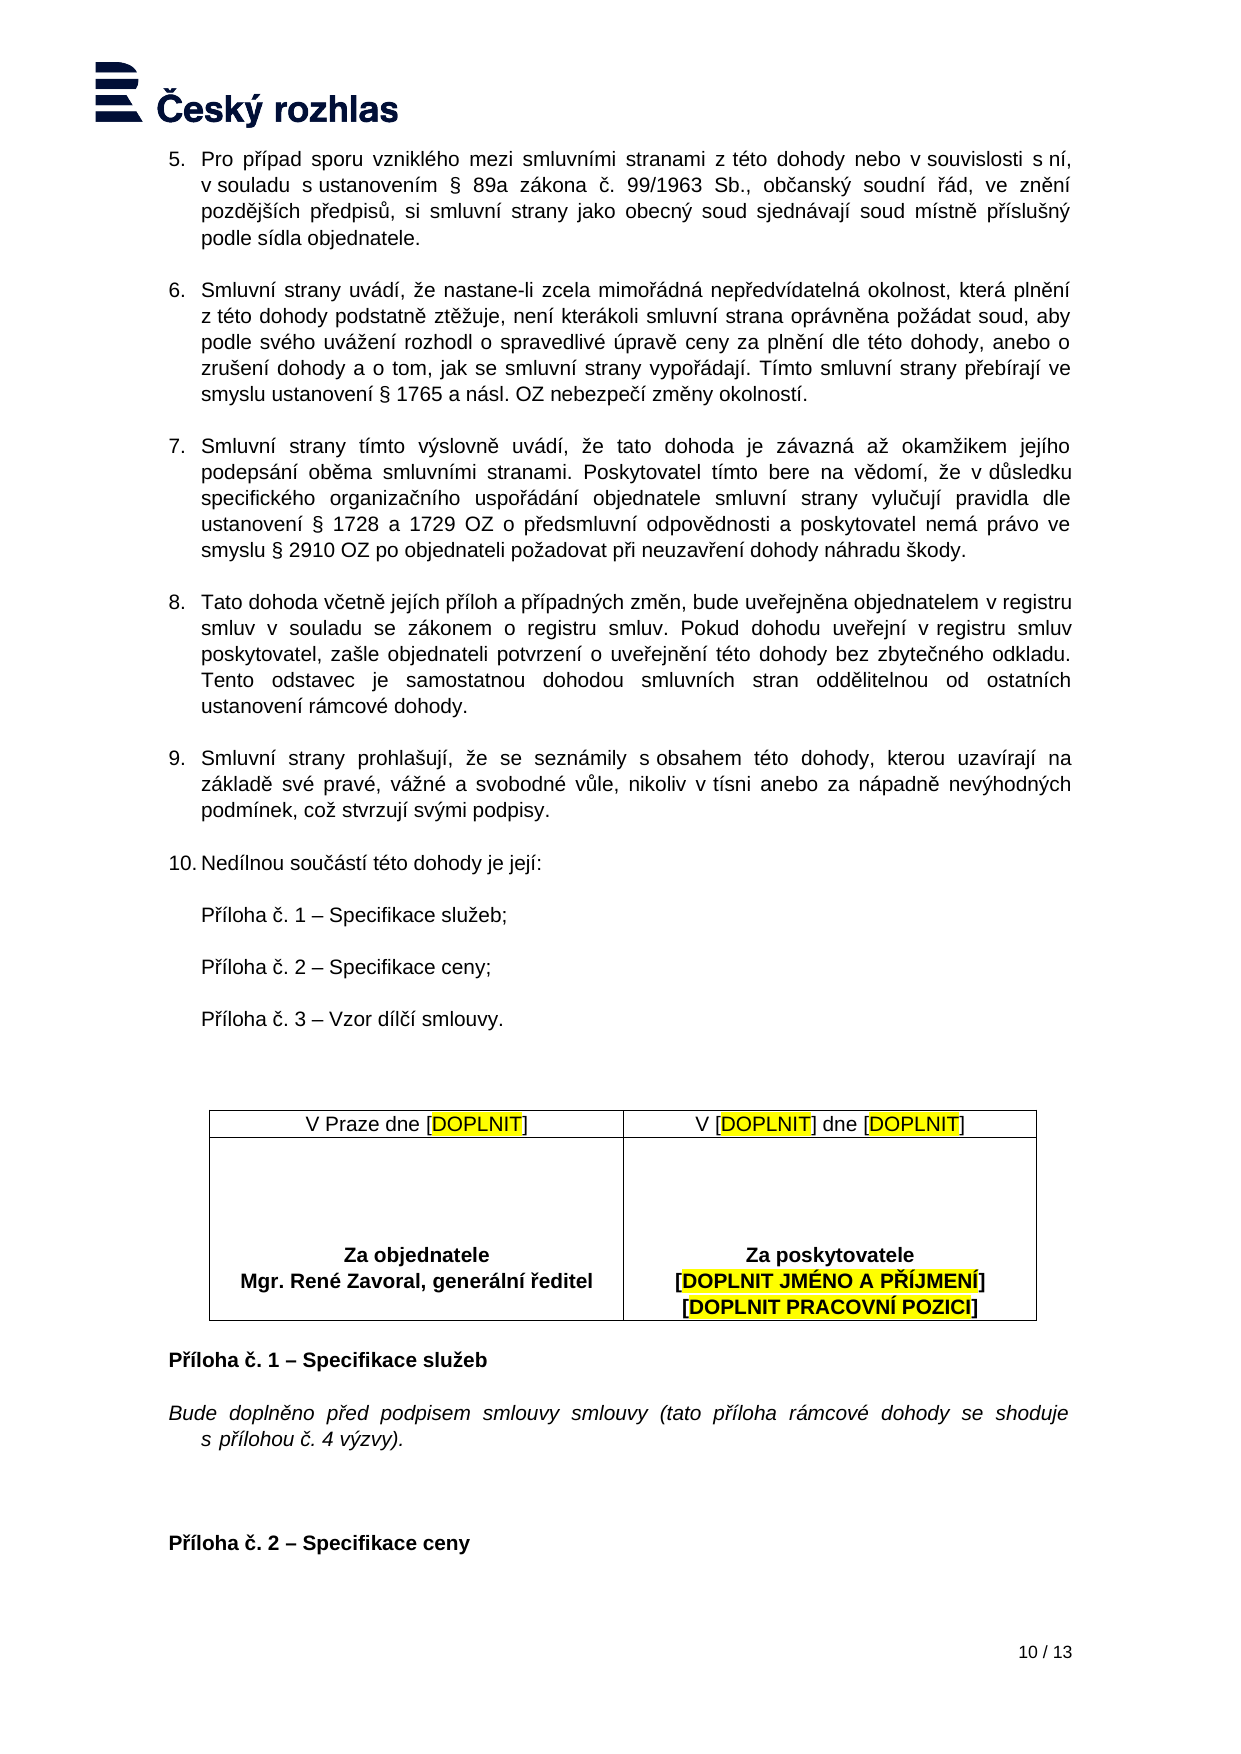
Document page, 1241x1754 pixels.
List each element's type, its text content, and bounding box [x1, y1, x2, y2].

table_cell Za poskytovatele [DOPLNIT JMÉNO A PŘÍJMENÍ] [DOPLNIT PRACOVNÍ POZICI] [624, 1138, 1036, 1320]
list Příloha č. 2 – Specifikace ceny; [168, 953, 1072, 979]
list Bude doplněno před podpisem smlouvy smlouvy (tato příloha rámcové dohody se shoduje s přílohou č. 4 výzvy). [168, 1399, 1072, 1451]
table_header V Praze dne [DOPLNIT] [210, 1111, 623, 1137]
list Příloha č. 2 – Specifikace ceny [168, 1529, 1072, 1555]
list Smluvní strany prohlašují, že se seznámily s obsahem této dohody, kterou uzavírají na základě své pravé, vážné a svobodné vůle, nikoliv v tísni anebo za nápadně nevýhodných podmínek, což stvrzují svými podpisy. [168, 745, 1072, 823]
list Příloha č. 1 – Specifikace služeb [168, 1347, 1072, 1373]
list Nedílnou součástí této dohody je její: [168, 849, 1072, 875]
table_cell Za objednatele Mgr. René Zavoral, generální ředitel [210, 1138, 623, 1320]
list Smluvní strany tímto výslovně uvádí, že tato dohoda je závazná až okamžikem jejího podepsání oběma smluvními stranami. Poskytovatel tímto bere na vědomí, že v důsledku specifického organizačního uspořádání objednatele smluvní strany vylučují pravidla dle ustanovení § 1728 a 1729 OZ o předsmluvní odpovědnosti a poskytovatel nemá právo ve smyslu § 2910 OZ po objednateli požadovat při neuzavření dohody náhradu škody. [168, 432, 1072, 563]
list Pro případ sporu vzniklého mezi smluvními stranami z této dohody nebo v souvislosti s ní, v souladu s ustanovením § 89a zákona č. 99/1963 Sb., občanský soudní řád, ve znění pozdějších předpisů, si smluvní strany jako obecný soud sjednávají soud místně příslušný podle sídla objednatele. [168, 146, 1072, 250]
picture [95, 62, 398, 128]
list Smluvní strany uvádí, že nastane-li zcela mimořádná nepředvídatelná okolnost, která plnění z této dohody podstatně ztěžuje, není kterákoli smluvní strana oprávněna požádat soud, aby podle svého uvážení rozhodl o spravedlivé úpravě ceny za plnění dle této dohody, anebo o zrušení dohody a o tom, jak se smluvní strany vypořádají. Tímto smluvní strany přebírají ve smyslu ustanovení § 1765 a násl. OZ nebezpečí změny okolností. [168, 276, 1072, 406]
list Příloha č. 1 – Specifikace služeb; [201, 901, 1072, 927]
list Tato dohoda včetně jejích příloh a případných změn, bude uveřejněna objednatelem v registru smluv v souladu se zákonem o registru smluv. Pokud dohodu uveřejní v registru smluv poskytovatel, zašle objednateli potvrzení o uveřejnění této dohody bez zbytečného odkladu. Tento odstavec je samostatnou dohodou smluvních stran oddělitelnou od ostatních ustanovení rámcové dohody. [168, 589, 1072, 719]
table_header V [DOPLNIT] dne [DOPLNIT] [624, 1111, 1036, 1137]
list Příloha č. 3 – Vzor dílčí smlouvy. [168, 1005, 1072, 1031]
